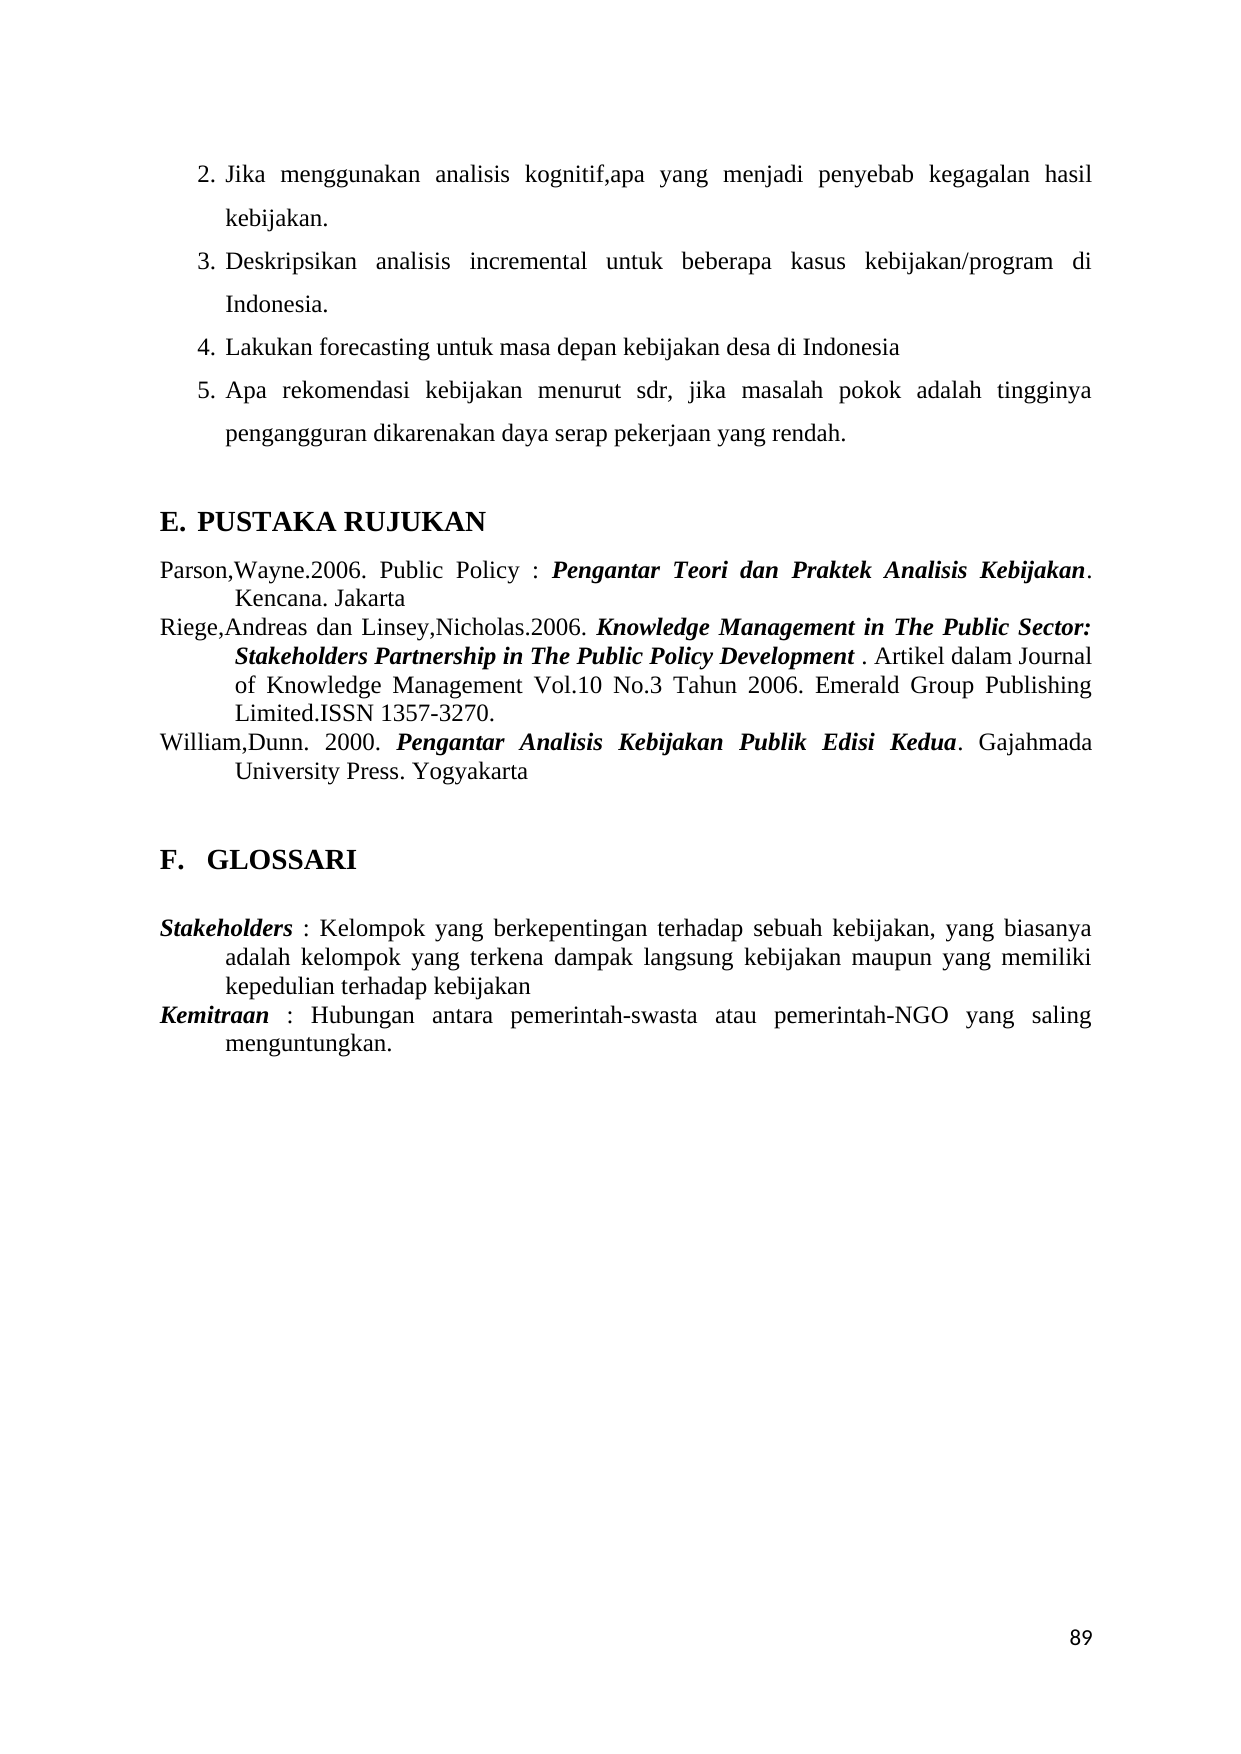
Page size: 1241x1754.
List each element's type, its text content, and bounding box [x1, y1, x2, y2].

list Lakukan forecasting untuk masa depan kebijakan desa di Indonesia [197, 332, 1092, 361]
text Kemitraan : Hubungan antara pemerintah-swasta atau pemerintah-NGO yang saling menguntungkan. [159, 1000, 1092, 1057]
text Riege,Andreas dan Linsey,Nicholas.2006. Knowledge Management in The Public Sector: Stakeholders Partnership in The Public Policy Development . Artikel dalam Journal of Knowledge Management Vol.10 No.3 Tahun 2006. Emerald Group Publishing Limited.ISSN 1357-3270. [159, 612, 1092, 727]
list PUSTAKA RUJUKAN [159, 504, 1092, 538]
list Deskripsikan analisis incremental untuk beberapa kasus kebijakan/program di Indonesia. [197, 246, 1092, 318]
text Stakeholders : Kelompok yang berkepentingan terhadap sebuah kebijakan, yang biasanya adalah kelompok yang terkena dampak langsung kebijakan maupun yang memiliki kepedulian terhadap kebijakan [159, 913, 1092, 1000]
text Parson,Wayne.2006. Public Policy : Pengantar Teori dan Praktek Analisis Kebijakan. Kencana. Jakarta [159, 555, 1092, 612]
list Apa rekomendasi kebijakan menurut sdr, jika masalah pokok adalah tingginya pengangguran dikarenakan daya serap pekerjaan yang rendah. [197, 375, 1092, 447]
list GLOSSARI [159, 842, 1092, 876]
text William,Dunn. 2000. Pengantar Analisis Kebijakan Publik Edisi Kedua. Gajahmada University Press. Yogyakarta [159, 727, 1092, 785]
list Jika menggunakan analisis kognitif,apa yang menjadi penyebab kegagalan hasil kebijakan. [197, 159, 1092, 231]
